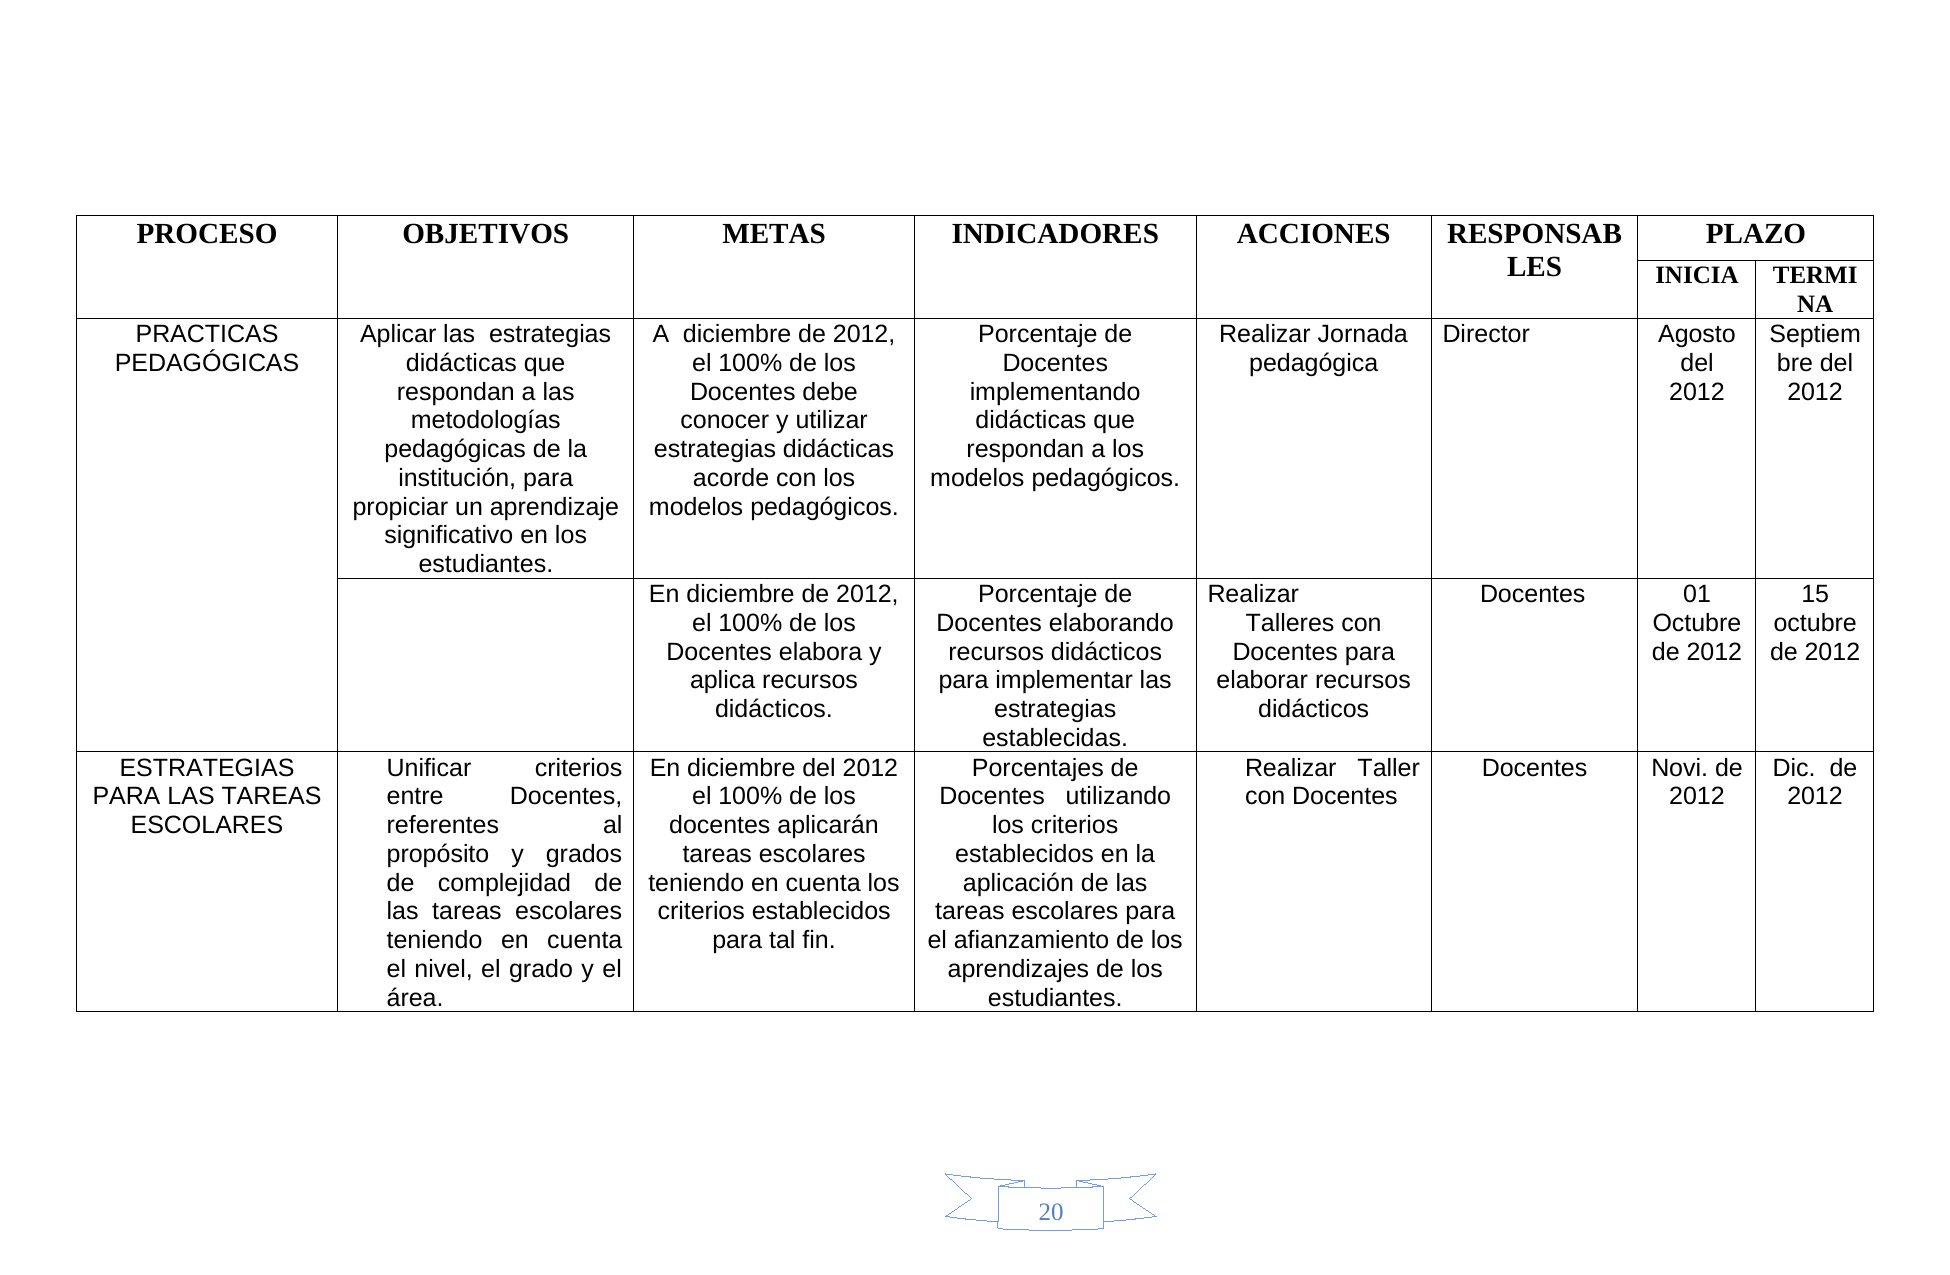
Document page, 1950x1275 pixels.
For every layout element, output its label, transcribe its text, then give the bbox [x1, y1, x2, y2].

table_cell Aplicar las estrategias didácticas que respondan a las metodologías pedagógicas de la institución, para propiciar un aprendizaje significativo en los estudiantes. [338, 319, 633, 578]
table_header INDICADORES [915, 216, 1196, 318]
table_cell ESTRATEGIAS PARA LAS TAREAS ESCOLARES [77, 752, 337, 1011]
table_cell En diciembre de 2012, el 100% de los Docentes elabora y aplica recursos didácticos. [634, 579, 914, 751]
table_header OBJETIVOS [338, 216, 633, 318]
table_cell Realizar Jornada pedagógica [1197, 319, 1431, 578]
table_cell A diciembre de 2012, el 100% de los Docentes debe conocer y utilizar estrategias didácticas acorde con los modelos pedagógicos. [634, 319, 914, 578]
table_cell 15 octubre de 2012 [1756, 579, 1873, 751]
table_header ACCIONES [1197, 216, 1431, 318]
table_header PLAZO [1638, 216, 1873, 259]
table_cell Unificar criterios entre Docentes, referentes al propósito y grados de complejidad de las tareas escolares teniendo en cuenta el nivel, el grado y el área. [338, 752, 633, 1011]
table_cell Docentes [1432, 579, 1637, 751]
table_cell Realizar Talleres con Docentes para elaborar recursos didácticos [1197, 579, 1431, 751]
table_cell Septiembre del 2012 [1756, 319, 1873, 578]
table_header RESPONSABLES [1432, 216, 1637, 318]
table_cell Realizar Taller con Docentes [1197, 752, 1431, 1011]
table_cell Porcentaje de Docentes elaborando recursos didácticos para implementar las estrategias establecidas. [915, 579, 1196, 751]
table_cell TERMINA [1756, 261, 1873, 318]
table_cell Dic. de 2012 [1756, 752, 1873, 1011]
table_cell 01 Octubre de 2012 [1638, 579, 1755, 751]
table_cell [338, 579, 633, 751]
table_cell Director [1432, 319, 1637, 578]
table_header PROCESO [77, 216, 337, 318]
table_cell Porcentajes de Docentes utilizando los criterios establecidos en la aplicación de las tareas escolares para el afianzamiento de los aprendizajes de los estudiantes. [915, 752, 1196, 1011]
table_cell Novi. de 2012 [1638, 752, 1755, 1011]
table_header METAS [634, 216, 914, 318]
table_cell PRACTICAS PEDAGÓGICAS [77, 319, 337, 751]
table_cell Agosto del 2012 [1638, 319, 1755, 578]
table_cell Docentes [1432, 752, 1637, 1011]
table_cell En diciembre del 2012 el 100% de los docentes aplicarán tareas escolares teniendo en cuenta los criterios establecidos para tal fin. [634, 752, 914, 1011]
table_cell INICIA [1638, 261, 1755, 318]
table_cell Porcentaje de Docentes implementando didácticas que respondan a los modelos pedagógicos. [915, 319, 1196, 578]
